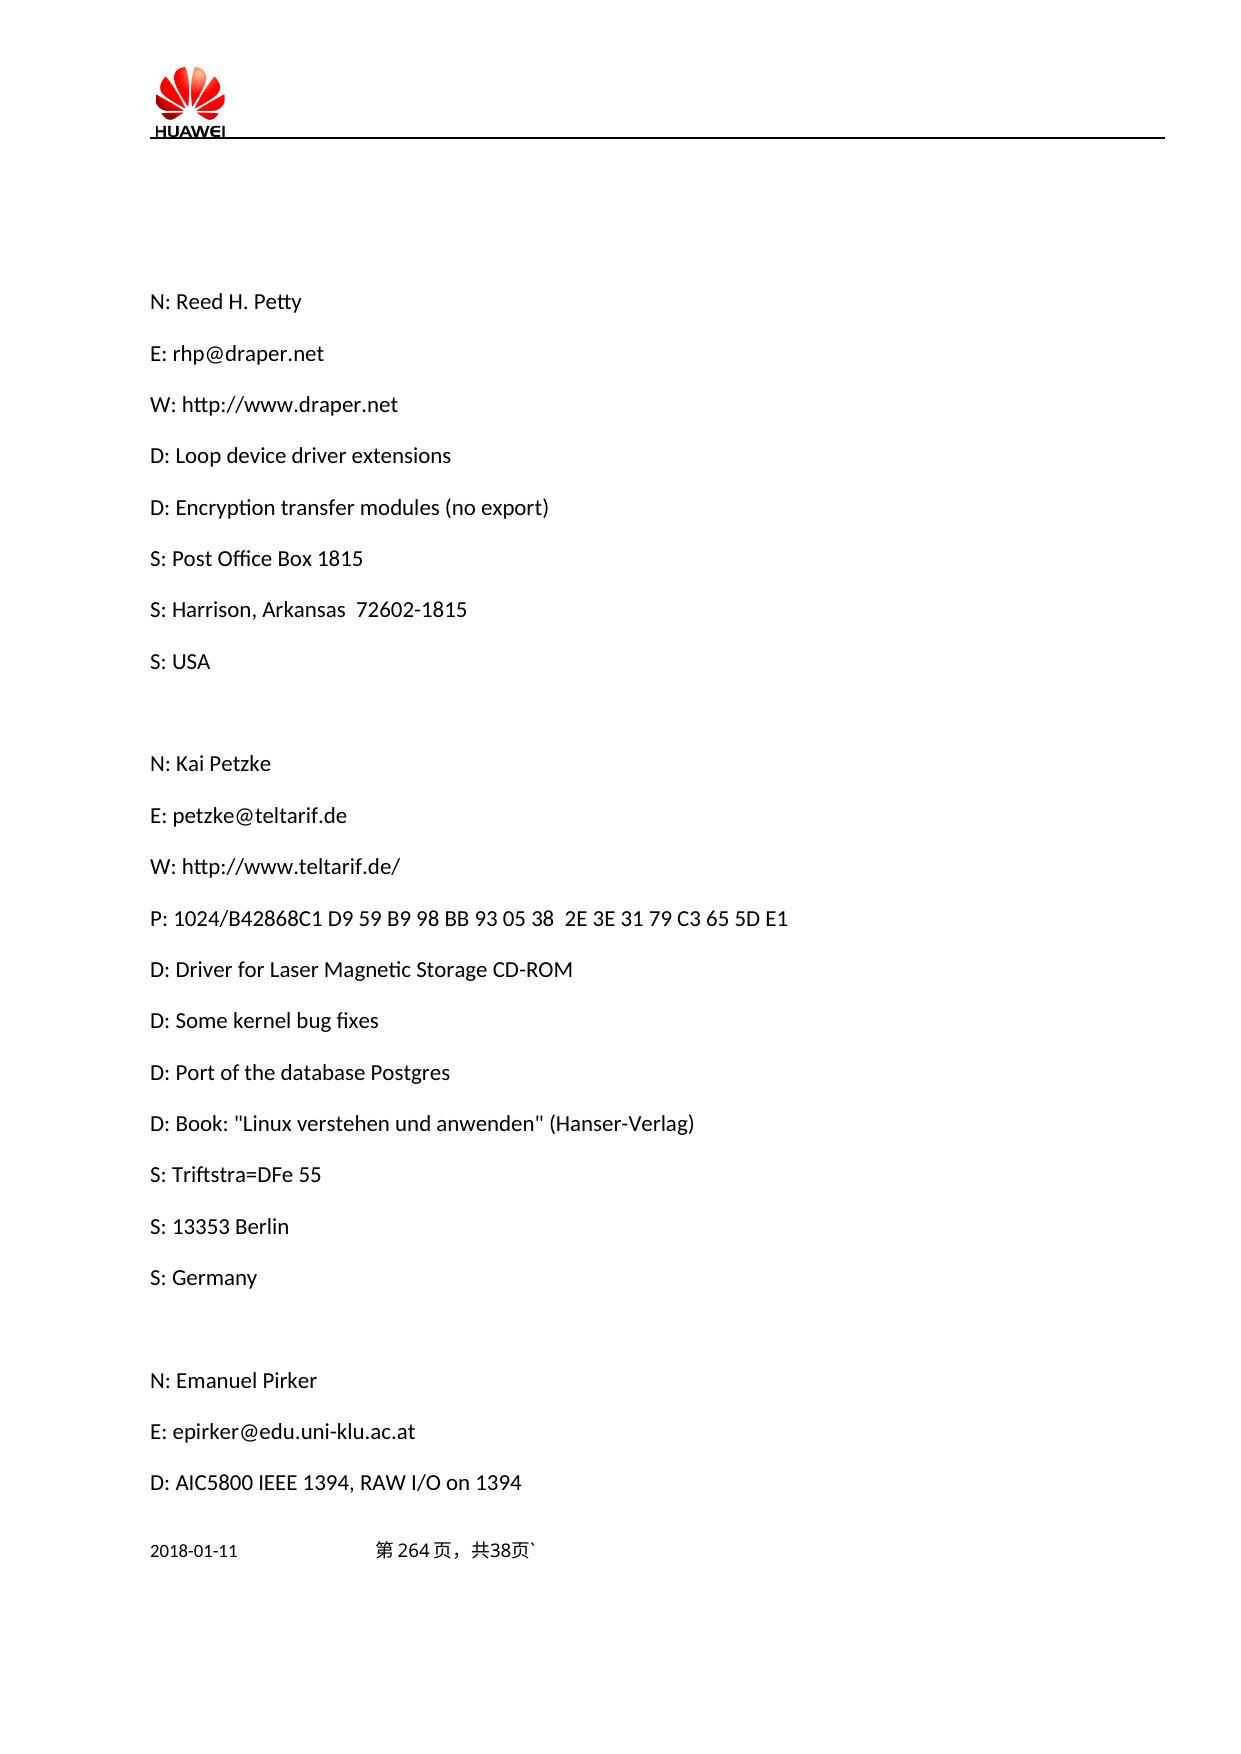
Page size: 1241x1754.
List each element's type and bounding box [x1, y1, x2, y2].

picture [156, 67, 225, 137]
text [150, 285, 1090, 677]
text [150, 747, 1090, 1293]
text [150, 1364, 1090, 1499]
